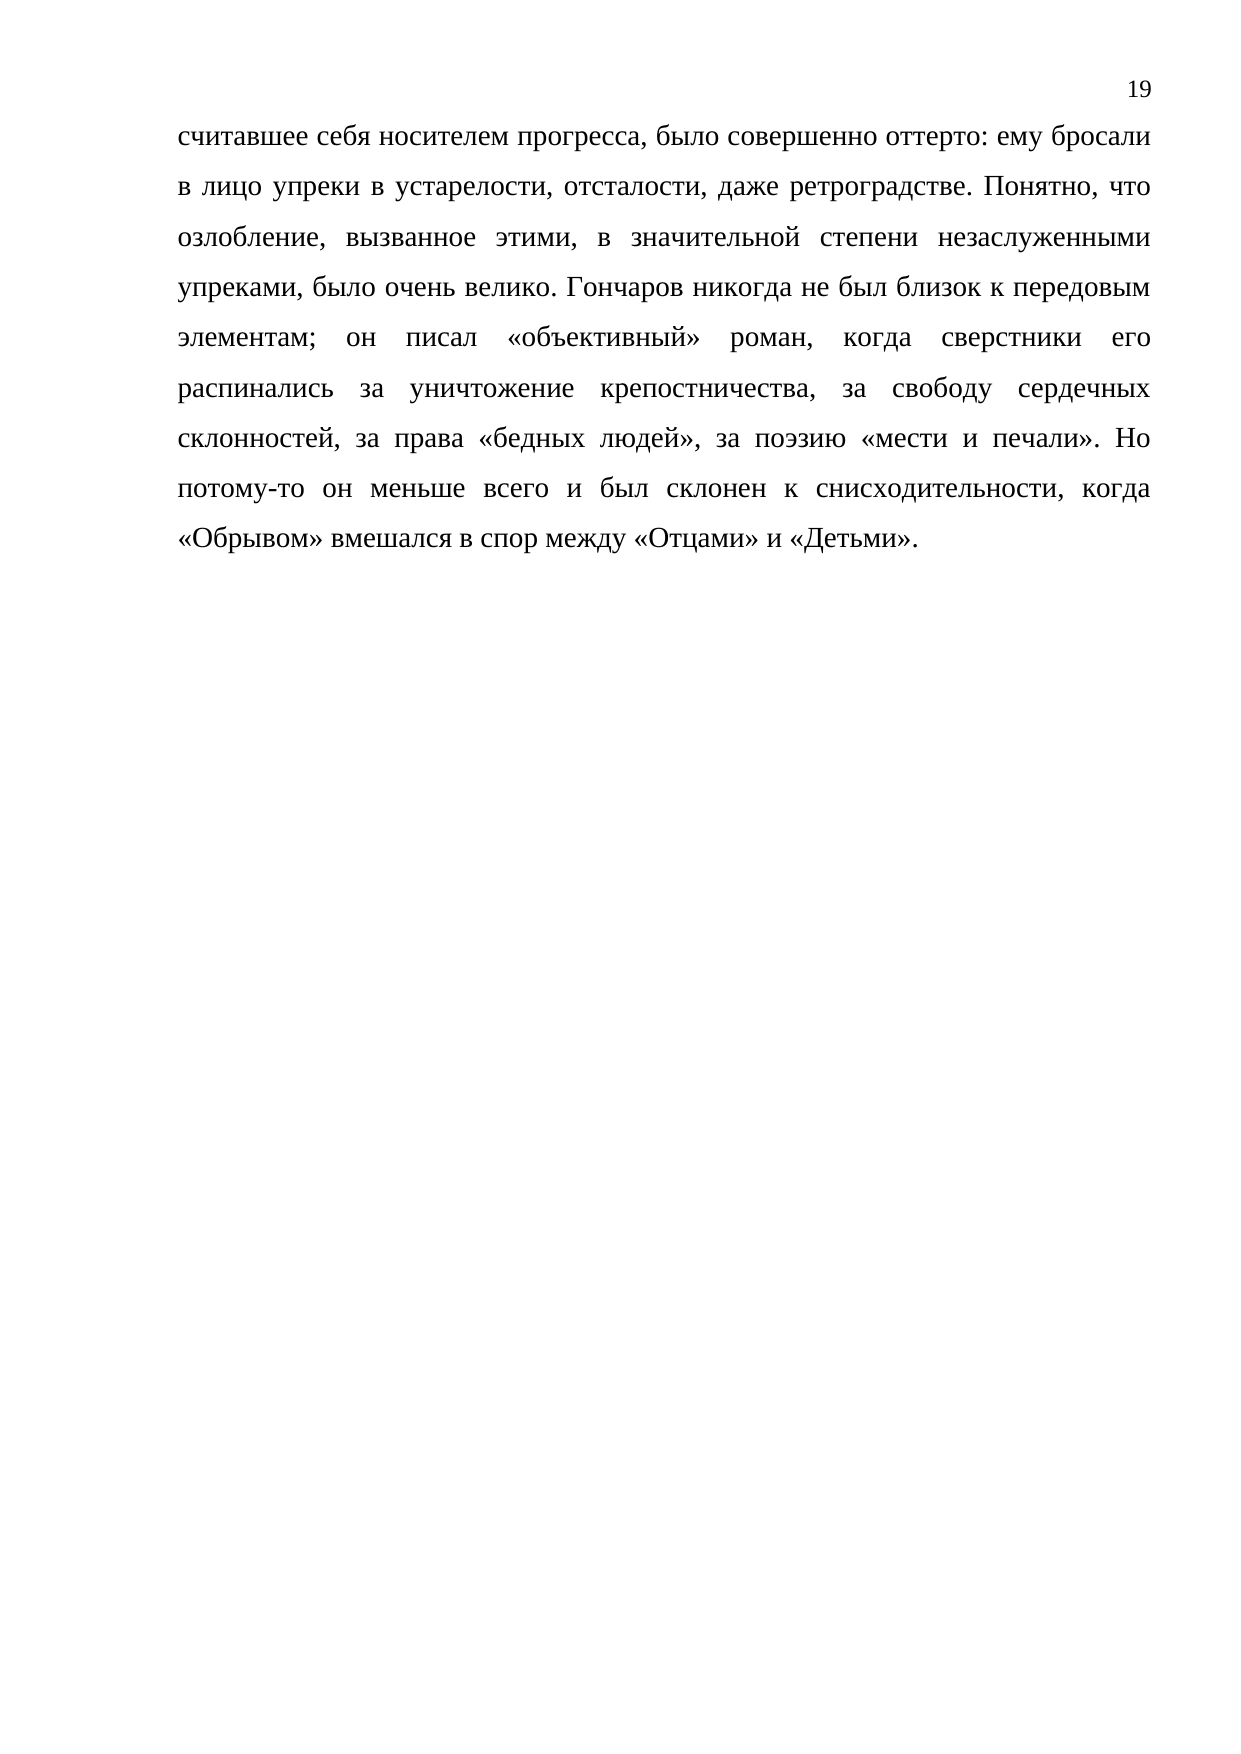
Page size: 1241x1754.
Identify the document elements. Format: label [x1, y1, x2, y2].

text [177, 118, 1152, 554]
